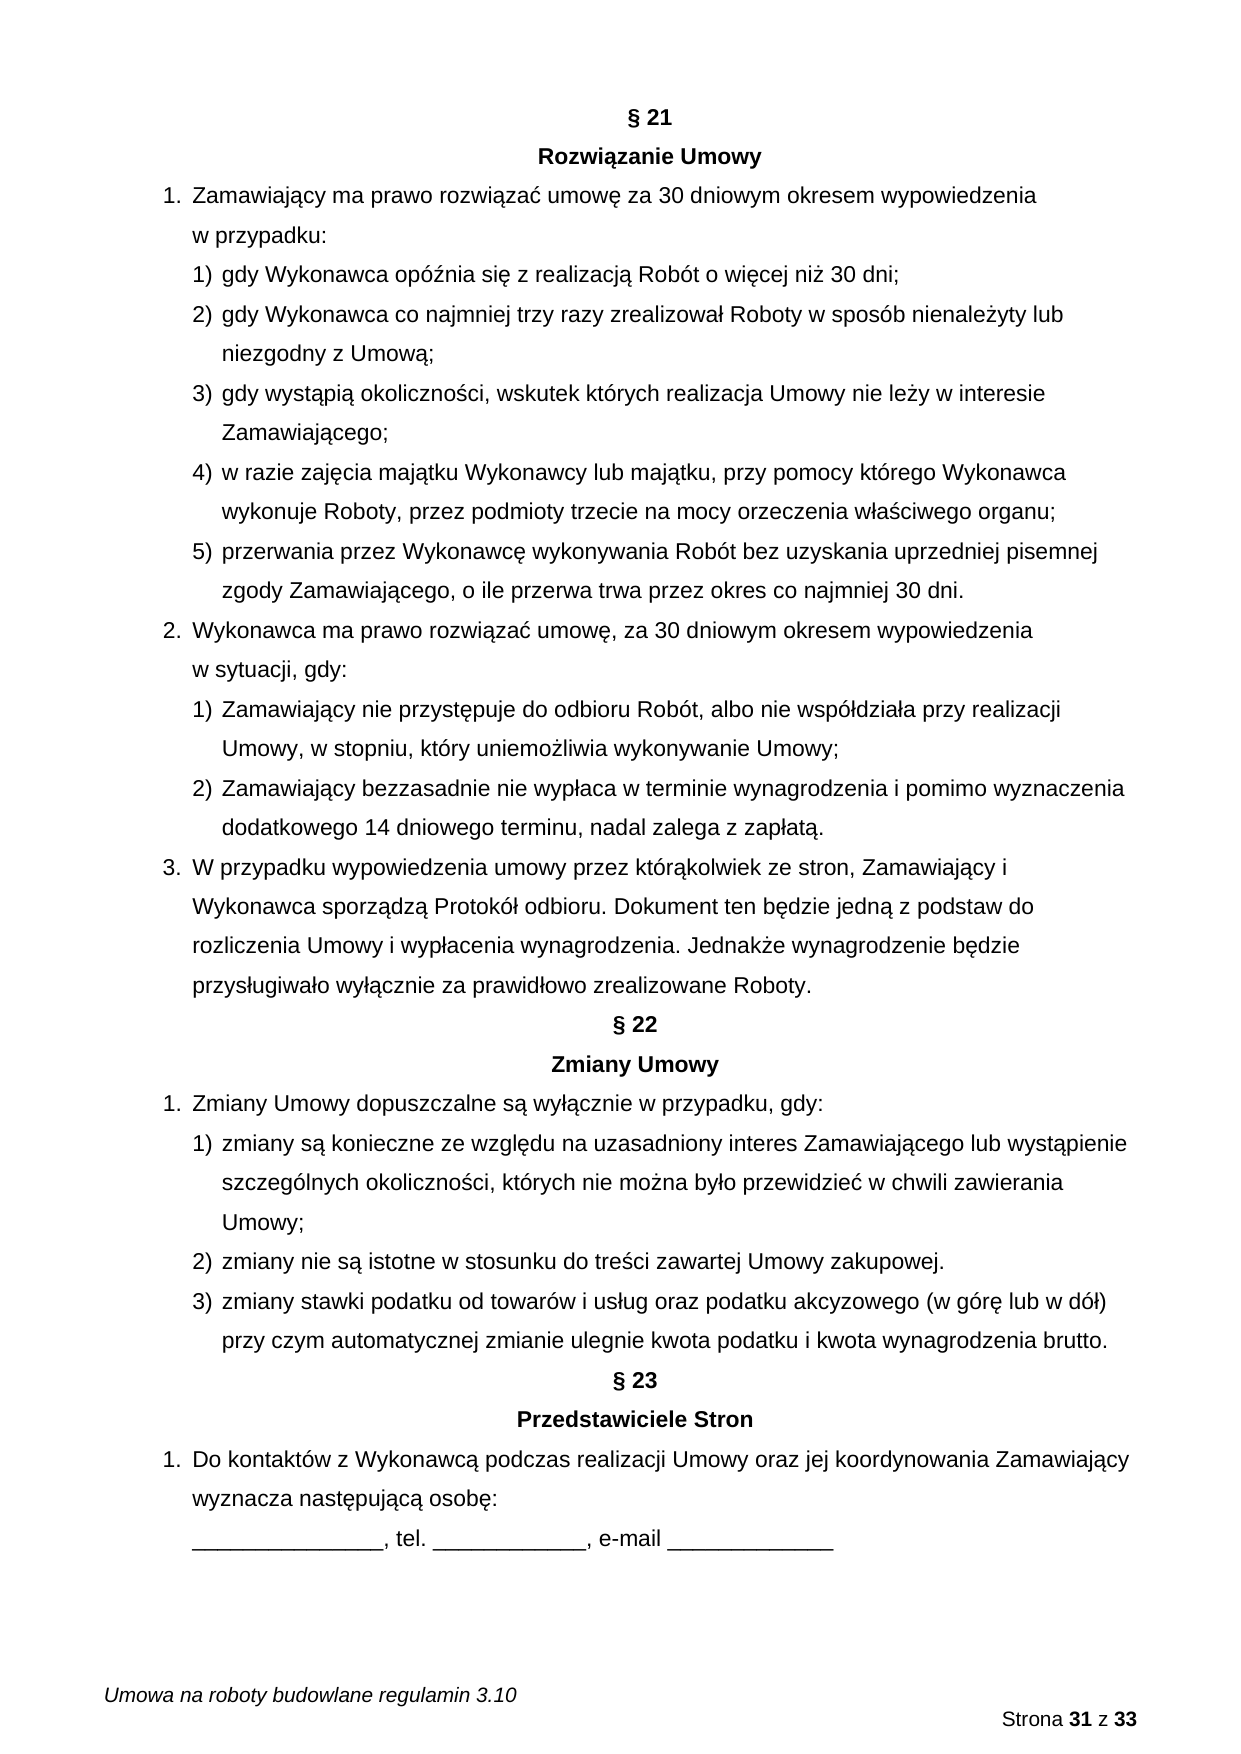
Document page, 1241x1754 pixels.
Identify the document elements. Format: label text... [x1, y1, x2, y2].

list przerwania przez Wykonawcę wykonywania Robót bez uzyskania uprzedniej pisemnej zgody Zamawiającego, o ile przerwa trwa przez okres co najmniej 30 dni. [192, 538, 1137, 603]
list gdy Wykonawca co najmniej trzy razy zrealizował Roboty w sposób nienależyty lub niezgodny z Umową; [192, 301, 1137, 367]
list w razie zajęcia majątku Wykonawcy lub majątku, przy pomocy którego Wykonawca wykonuje Roboty, przez podmioty trzecie na mocy orzeczenia właściwego organu; [192, 459, 1137, 524]
list Zamawiający nie przystępuje do odbioru Robót, albo nie współdziała przy realizacji Umowy, w stopniu, który uniemożliwia wykonywanie Umowy; [192, 696, 1137, 761]
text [192, 1525, 1137, 1551]
list § 22 [133, 1011, 1137, 1038]
list gdy Wykonawca opóźnia się z realizacją Robót o więcej niż 30 dni; [192, 261, 1137, 288]
list Rozwiązanie Umowy [162, 143, 1137, 169]
list Wykonawca ma prawo rozwiązać umowę, za 30 dniowym okresem wypowiedzenia w sytuacji, gdy: [163, 617, 1137, 682]
list § 21 [162, 103, 1137, 130]
text Zmiany Umowy [133, 1051, 1137, 1077]
text § 23 [133, 1367, 1137, 1393]
list zmiany stawki podatku od towarów i usług oraz podatku akcyzowego (w górę lub w dół) przy czym automatycznej zmianie ulegnie kwota podatku i kwota wynagrodzenia brutto. [192, 1288, 1137, 1354]
text Przedstawiciele Stron [133, 1406, 1137, 1433]
list W przypadku wypowiedzenia umowy przez którąkolwiek ze stron, Zamawiający i Wykonawca sporządzą Protokół odbioru. Dokument ten będzie jedną z podstaw do rozliczenia Umowy i wypłacenia wynagrodzenia. Jednakże wynagrodzenie będzie przysługiwało wyłącznie za prawidłowo zrealizowane Roboty. [162, 853, 1137, 998]
list Zmiany Umowy dopuszczalne są wyłącznie w przypadku, gdy: [163, 1090, 1137, 1117]
list zmiany nie są istotne w stosunku do treści zawartej Umowy zakupowej. [192, 1248, 1137, 1275]
list Zamawiający ma prawo rozwiązać umowę za 30 dniowym okresem wypowiedzenia w przypadku: [163, 182, 1137, 248]
list gdy wystąpią okoliczności, wskutek których realizacja Umowy nie leży w interesie Zamawiającego; [192, 380, 1137, 446]
list zmiany są konieczne ze względu na uzasadniony interes Zamawiającego lub wystąpienie szczególnych okoliczności, których nie można było przewidzieć w chwili zawierania Umowy; [192, 1130, 1137, 1235]
list Do kontaktów z Wykonawcą podczas realizacji Umowy oraz jej koordynowania Zamawiający wyznacza następującą osobę: [162, 1446, 1137, 1512]
list Zamawiający bezzasadnie nie wypłaca w terminie wynagrodzenia i pomimo wyznaczenia dodatkowego 14 dniowego terminu, nadal zalega z zapłatą. [192, 774, 1137, 840]
